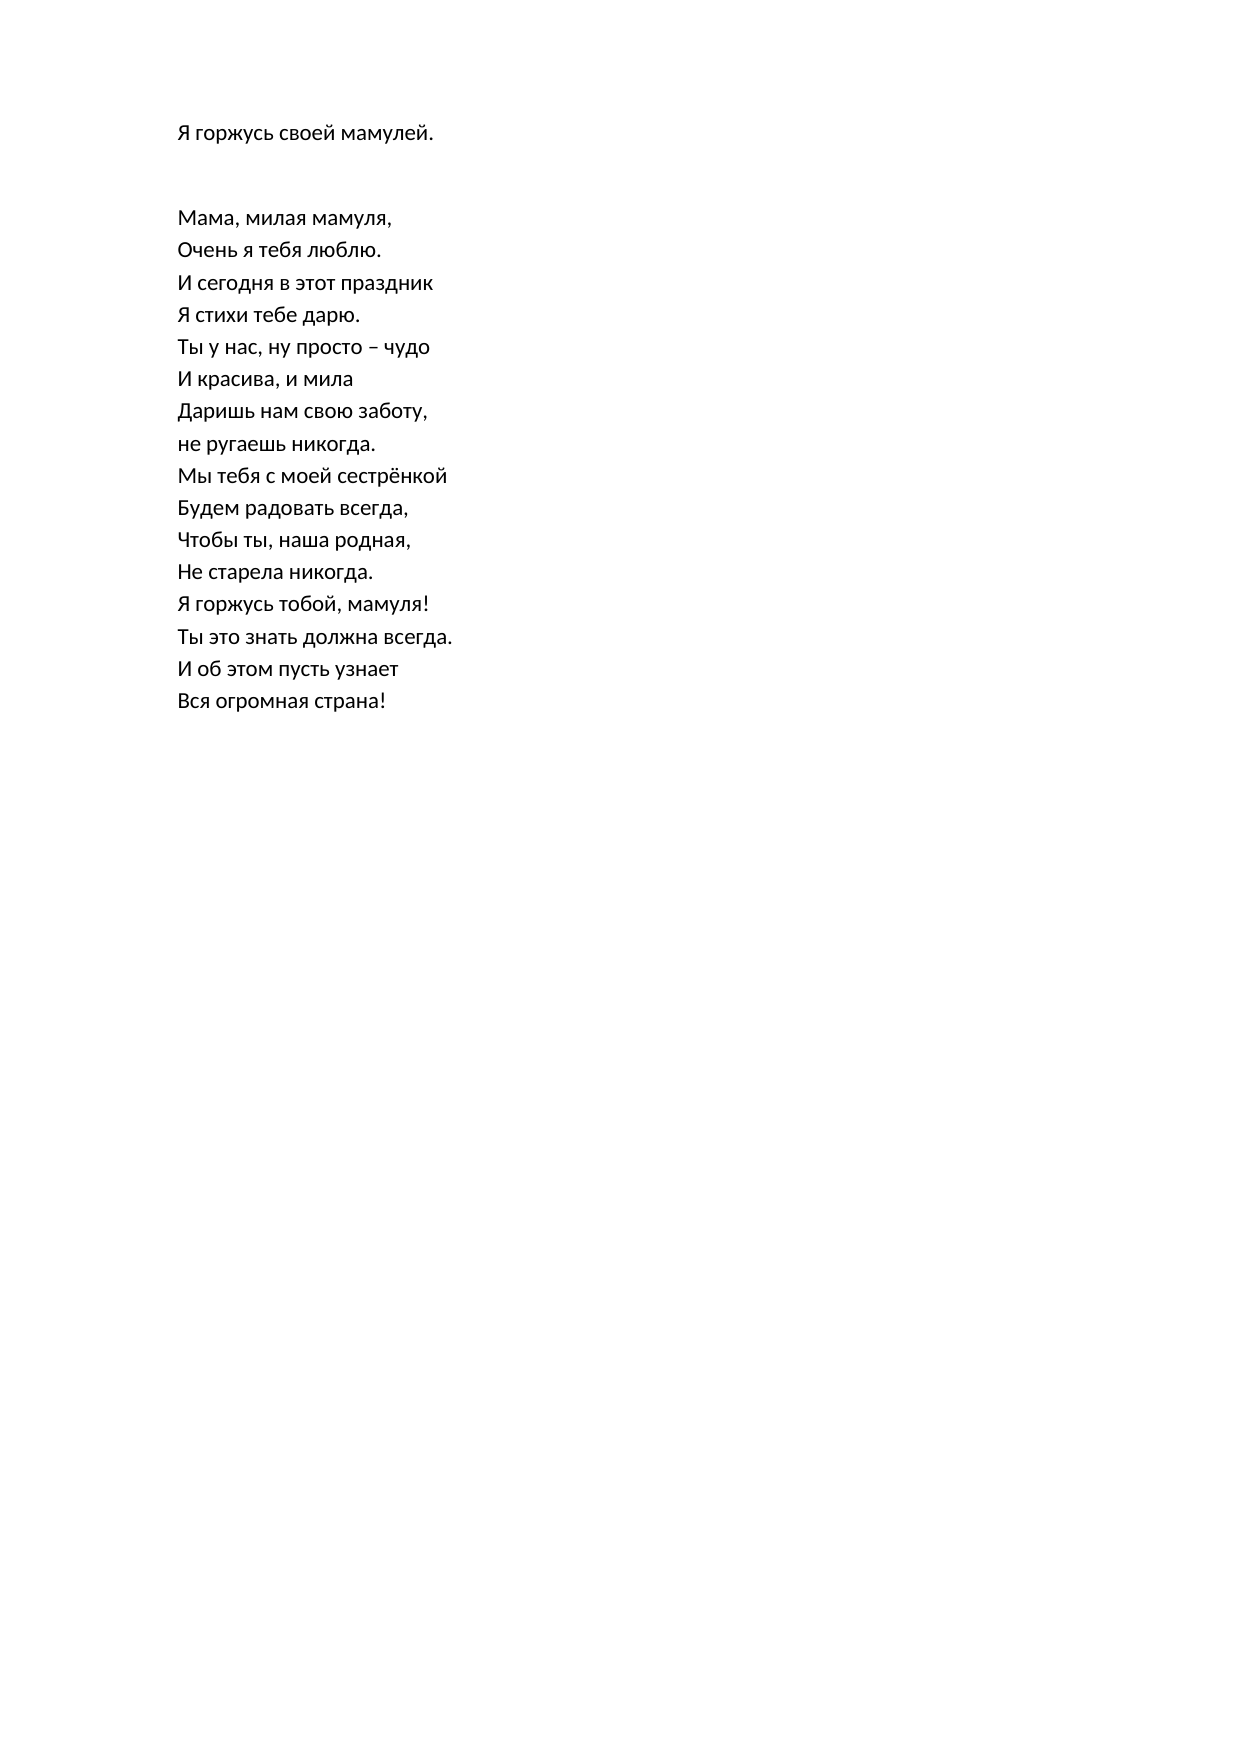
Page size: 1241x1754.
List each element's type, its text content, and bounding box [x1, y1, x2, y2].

text Я горжусь своей мамулей. [177, 118, 1152, 146]
text Мама, милая мамуля, Очень я тебя люблю. И сегодня в этот праздник Я стихи тебе дарю. Ты у нас, ну просто – чудо И красива, и мила Даришь нам свою заботу, не ругаешь никогда. Мы тебя с моей сестрёнкой Будем радовать всегда, Чтобы ты, наша родная, Не старела никогда. Я горжусь тобой, мамуля! Ты это знать должна всегда. И об этом пусть узнает Вся огромная страна! [177, 171, 1152, 714]
